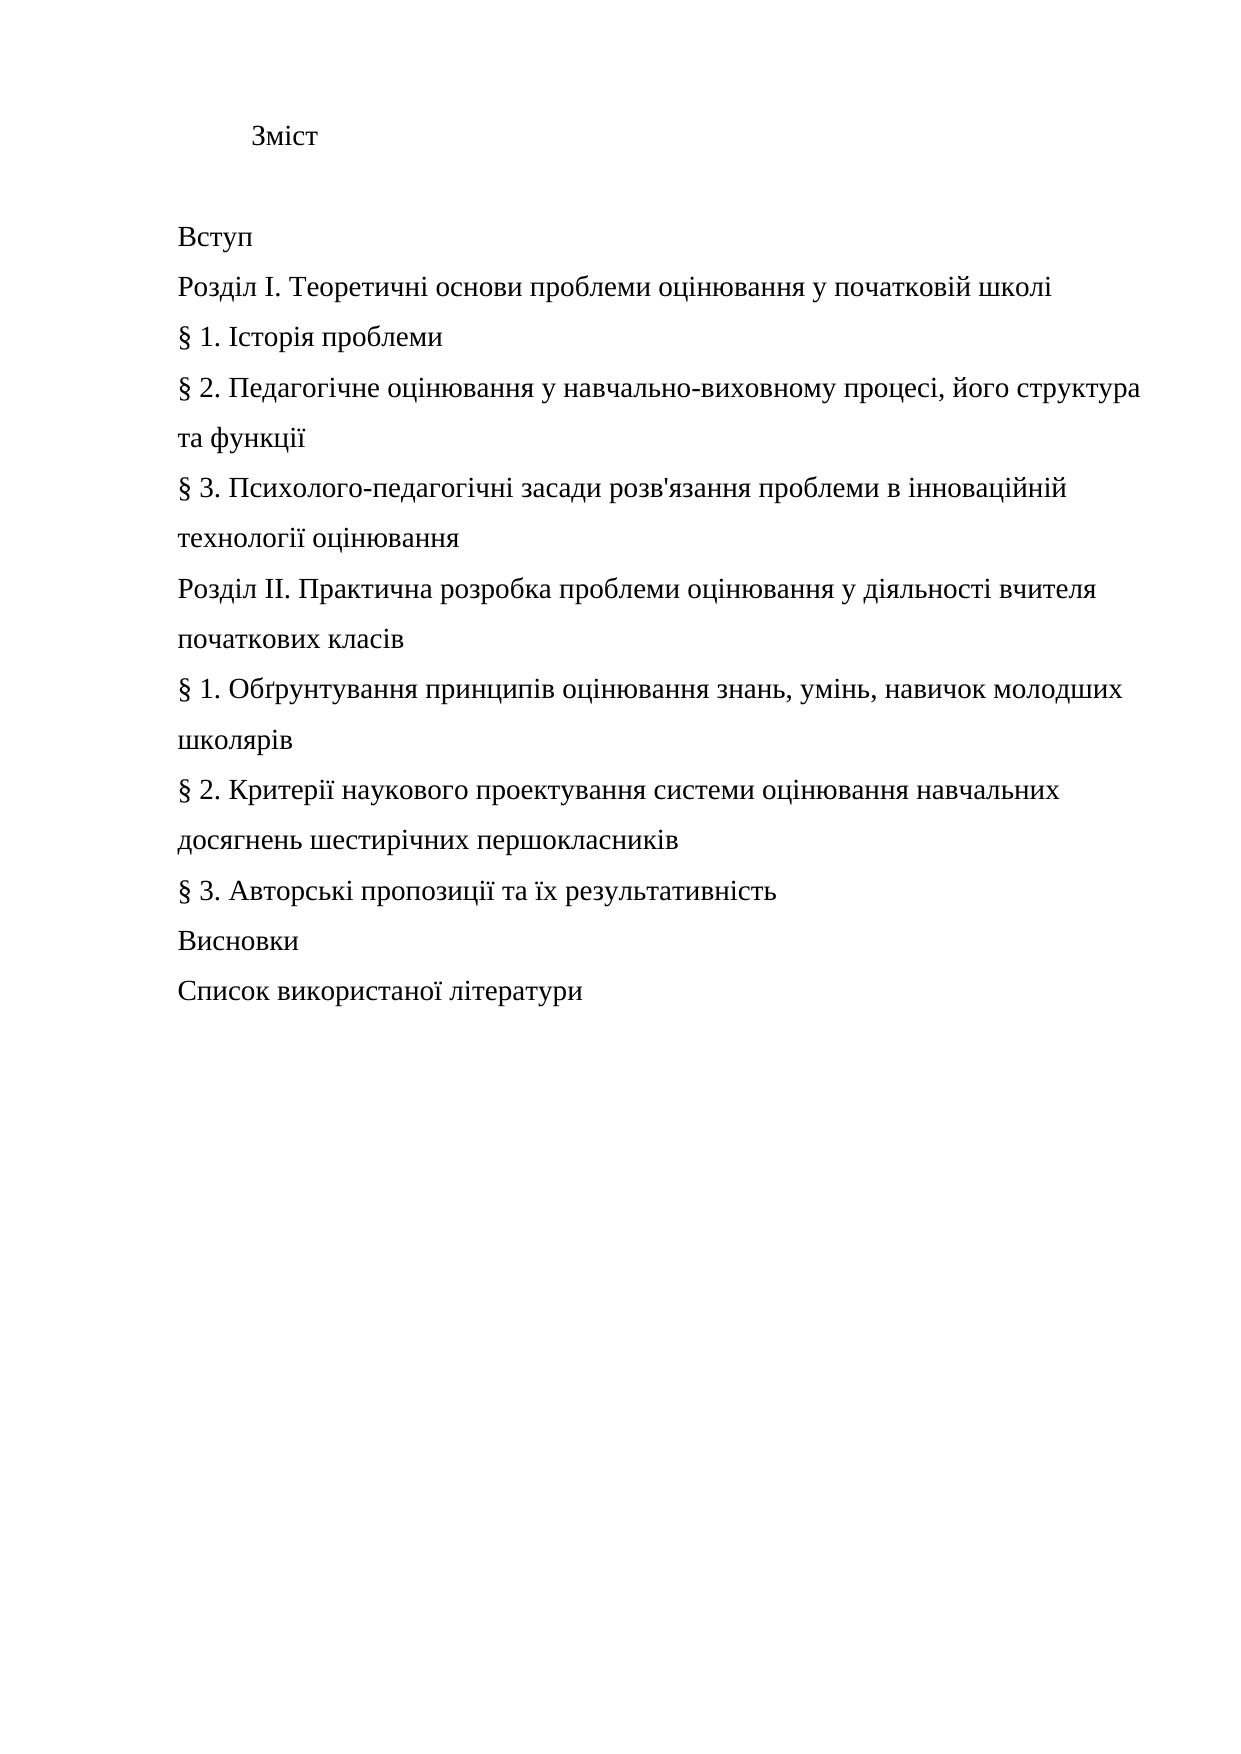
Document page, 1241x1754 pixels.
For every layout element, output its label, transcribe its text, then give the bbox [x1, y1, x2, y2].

text Вступ [177, 219, 1152, 252]
text Список використаної літератури [177, 973, 1152, 1007]
text § 3. Авторські пропозиції та їх результативність [177, 873, 1152, 906]
text § 3. Психолого-педагогічні засади розв'язання проблеми в інноваційній технології оцінювання [177, 470, 1152, 554]
text Розділ II. Практична розробка проблеми оцінювання у діяльності вчителя початкових класів [177, 571, 1152, 655]
text Зміст [177, 118, 1152, 152]
text Розділ І. Теоретичні основи проблеми оцінювання у початковій школі [177, 269, 1152, 303]
text § 1. Обґрунтування принципів оцінювання знань, умінь, навичок молодших школярів [177, 672, 1152, 755]
text Висновки [177, 923, 1152, 957]
text § 2. Педагогічне оцінювання у навчально-виховному процесі, його структура та функції [177, 370, 1152, 453]
text § 2. Критерії наукового проектування системи оцінювання навчальних досягнень шестирічних першокласників [177, 772, 1152, 856]
text § 1. Історія проблеми [177, 319, 1152, 353]
